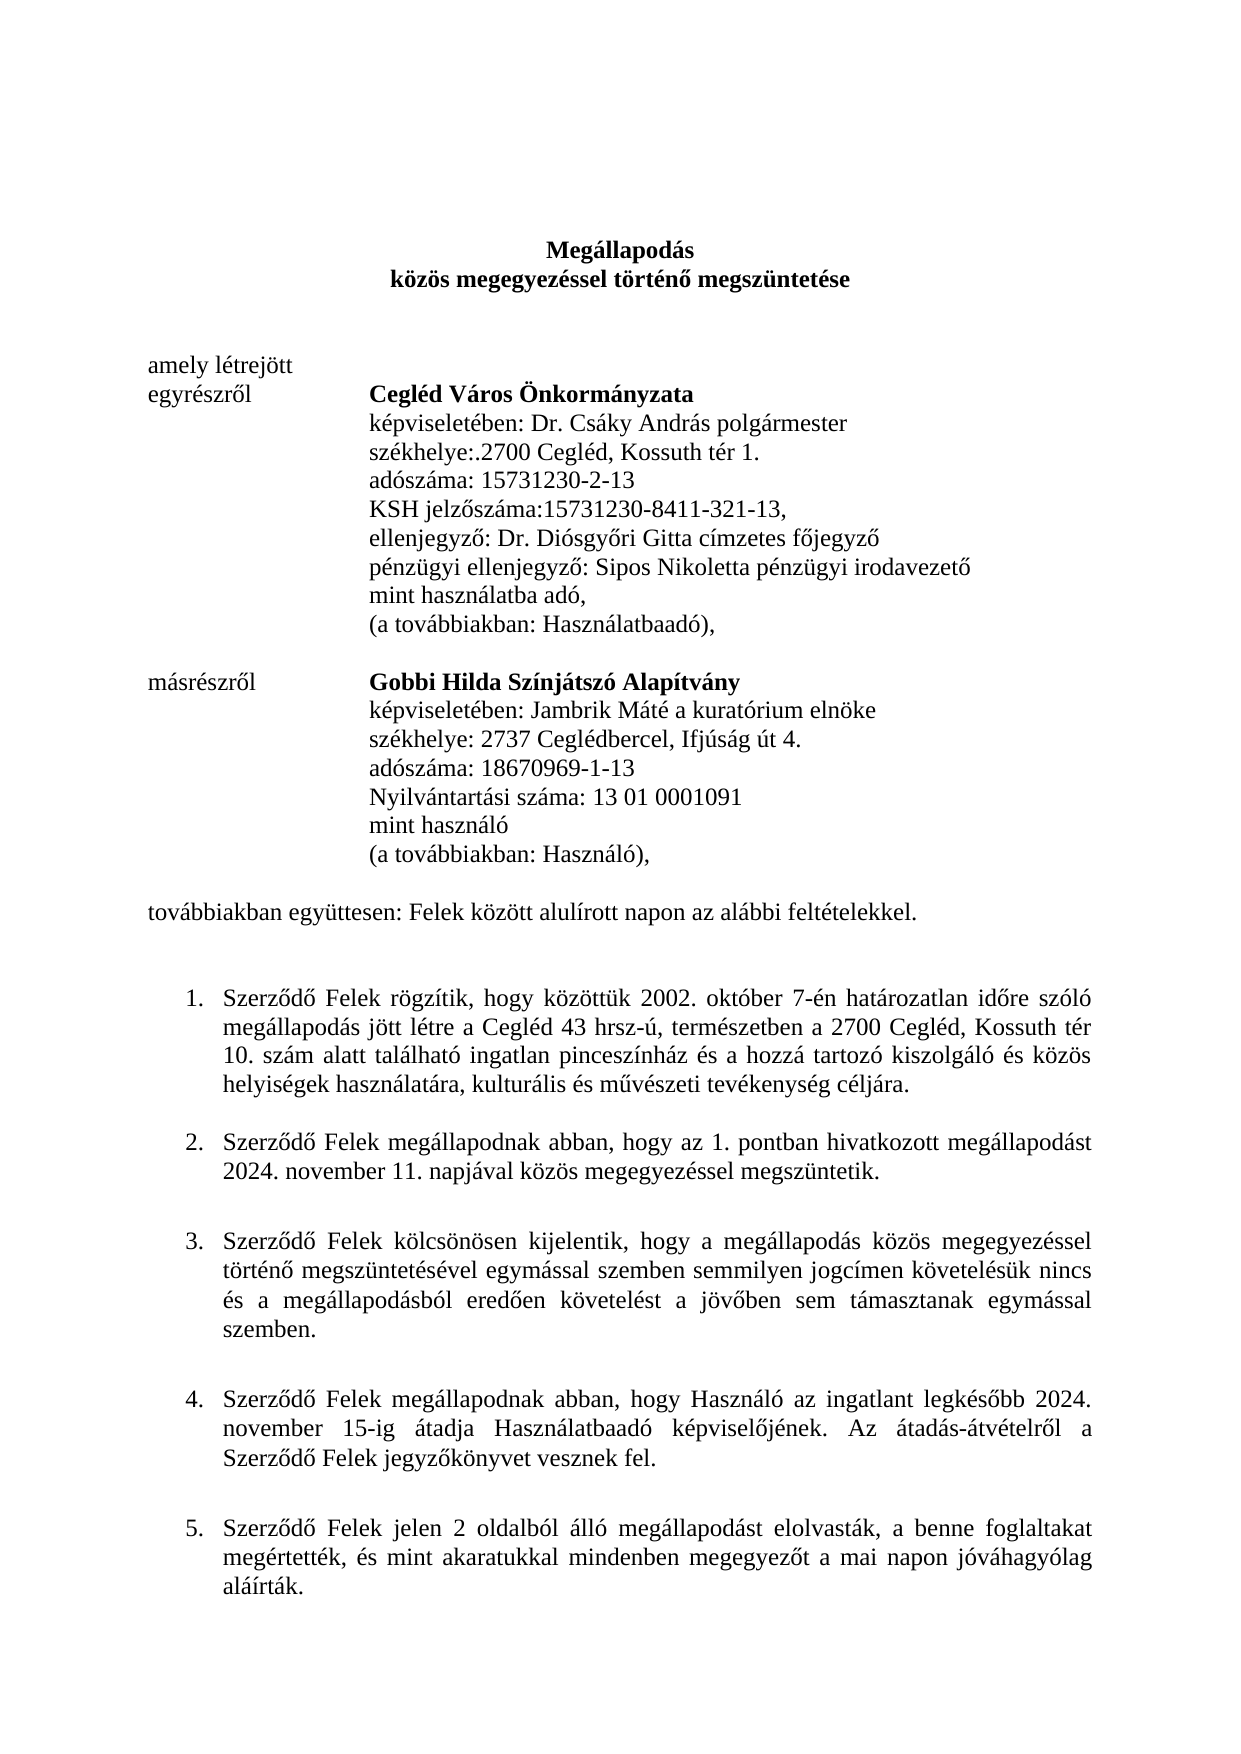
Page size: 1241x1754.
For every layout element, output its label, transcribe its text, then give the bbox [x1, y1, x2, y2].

text továbbiakban együttesen: Felek között alulírott napon az alábbi feltételekkel. [148, 897, 1093, 926]
text pénzügyi ellenjegyző: Sipos Nikoletta pénzügyi irodavezető [369, 552, 1093, 581]
text adószáma: 18670969-1-13 [369, 753, 1093, 782]
text Megállapodás [148, 236, 1093, 264]
text egyrészről Cegléd Város Önkormányzata [148, 379, 1093, 408]
text mint használatba adó, [369, 581, 1093, 609]
text közös megegyezéssel történő megszüntetése [148, 264, 1093, 293]
text képviseletében: Dr. Csáky András polgármester [295, 408, 1093, 437]
list Szerződő Felek jelen 2 oldalból álló megállapodást elolvasták, a benne foglaltakat megértették, és mint akaratukkal mindenben megegyezőt a mai napon jóváhagyólag aláírták. [185, 1513, 1093, 1601]
text (a továbbiakban: Használó), [369, 839, 1093, 868]
text Nyilvántartási száma: 13 01 0001091 [369, 782, 1093, 811]
text másrészről Gobbi Hilda Színjátszó Alapítvány [148, 667, 1093, 696]
text képviseletében: Jambrik Máté a kuratórium elnöke [369, 696, 1093, 724]
text székhelye: 2737 Ceglédbercel, Ifjúság út 4. [295, 724, 1093, 753]
text ellenjegyző: Dr. Diósgyőri Gitta címzetes főjegyző [369, 523, 1093, 552]
text mint használó [369, 811, 1093, 839]
list Szerződő Felek megállapodnak abban, hogy Használó az ingatlant legkésőbb 2024. november 15-ig átadja Használatbaadó képviselőjének. Az átadás-átvételről a Szerződő Felek jegyzőkönyvet vesznek fel. [185, 1384, 1093, 1472]
list Szerződő Felek kölcsönösen kijelentik, hogy a megállapodás közös megegyezéssel történő megszüntetésével egymással szemben semmilyen jogcímen követelésük nincs és a megállapodásból eredően követelést a jövőben sem támasztanak egymással szemben. [185, 1226, 1093, 1343]
list Szerződő Felek megállapodnak abban, hogy az 1. pontban hivatkozott megállapodást 2024. november 11. napjával közös megegyezéssel megszüntetik. [185, 1127, 1093, 1185]
text adószáma: 15731230-2-13 [369, 466, 1093, 494]
text székhelye:.2700 Cegléd, Kossuth tér 1. [369, 437, 1093, 466]
text (a továbbiakban: Használatbaadó), [369, 609, 1093, 638]
text KSH jelzőszáma:15731230-8411-321-13, [369, 494, 1093, 523]
list Szerződő Felek rögzítik, hogy közöttük 2002. október 7-én határozatlan időre szóló megállapodás jött létre a Cegléd 43 hrsz-ú, természetben a 2700 Cegléd, Kossuth tér 10. szám alatt található ingatlan pinceszínház és a hozzá tartozó kiszolgáló és közös helyiségek használatára, kulturális és művészeti tevékenység céljára. [185, 983, 1093, 1098]
text amely létrejött [148, 351, 1093, 379]
